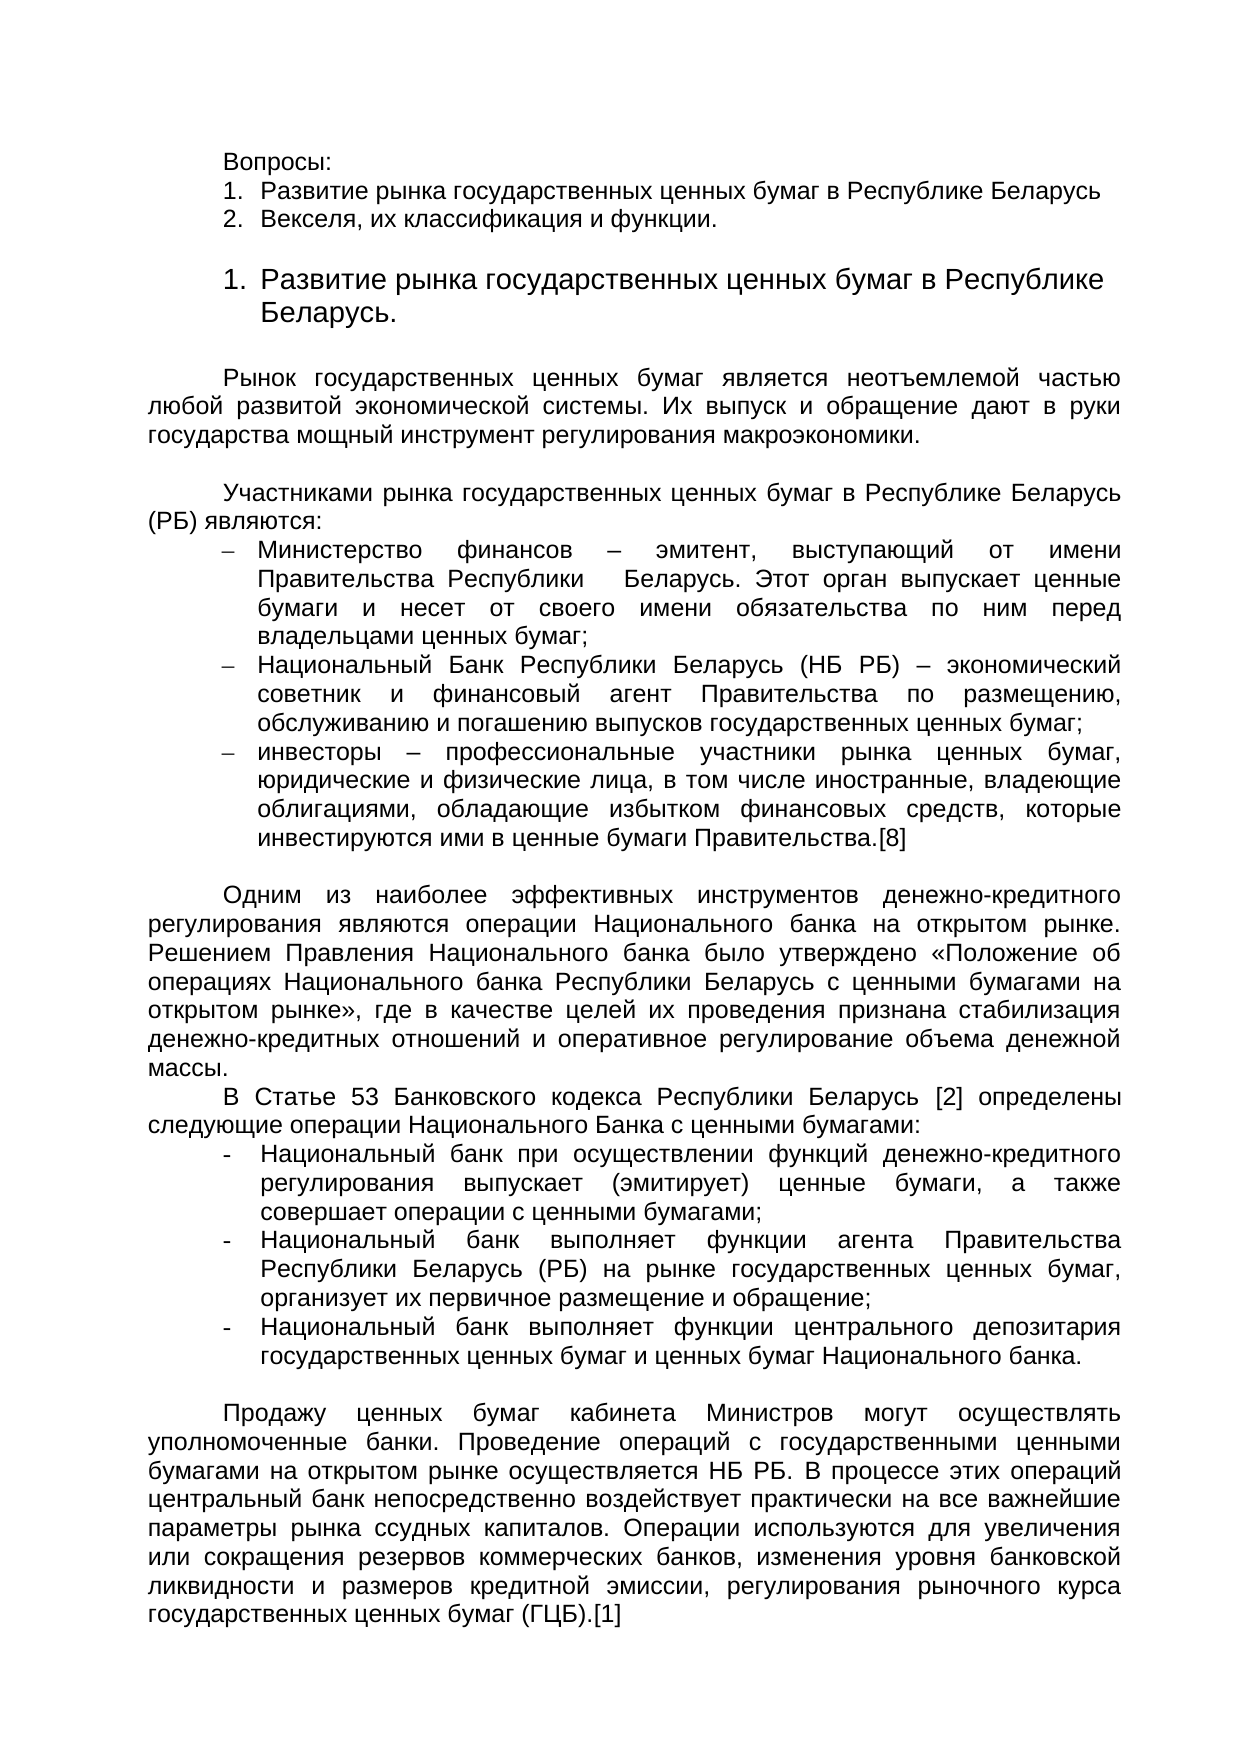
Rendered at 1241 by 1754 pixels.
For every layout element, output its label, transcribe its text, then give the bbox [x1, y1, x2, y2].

list Развитие рынка государственных ценных бумаг в Республике Беларусь [223, 176, 1122, 204]
text Одним из наиболее эффективных инструментов денежно-кредитного регулирования являются операции Национального банка на открытом рынке. Решением Правления Национального банка было утверждено «Положение об операциях Национального банка Республики Беларусь с ценными бумагами на открытом рынке», где в качестве целей их проведения признана стабилизация денежно-кредитных отношений и оперативное регулирование объема денежной массы. [148, 880, 1122, 1082]
text Министерство финансов – эмитент, выступающий от имени Правительства Республики Беларусь. Этот орган выпускает ценные бумаги и несет от своего имени обязательства по ним перед владельцами ценных бумаг; [222, 535, 1122, 650]
list Национальный банк выполняет функции агента Правительства Республики Беларусь (РБ) на рынке государственных ценных бумаг, организует их первичное размещение и обращение; [223, 1225, 1122, 1312]
list Национальный банк при осуществлении функций денежно-кредитного регулирования выпускает (эмитирует) ценные бумаги, а также совершает операции с ценными бумагами; [223, 1139, 1122, 1225]
text Рынок государственных ценных бумаг является неотъемлемой частью любой развитой экономической системы. Их выпуск и обращение дают в руки государства мощный инструмент регулирования макроэкономики. [148, 362, 1122, 449]
text инвесторы – профессиональные участники рынка ценных бумаг, юридические и физические лица, в том числе иностранные, владеющие облигациями, обладающие избытком финансовых средств, которые инвестируются ими в ценные бумаги Правительства.[8] [222, 736, 1122, 852]
text Участниками рынка государственных ценных бумаг в Республике Беларусь (РБ) являются: [148, 477, 1122, 535]
list Национальный банк выполняет функции центрального депозитария государственных ценных бумаг и ценных бумаг Национального банка. [223, 1312, 1122, 1369]
text Национальный Банк Республики Беларусь (НБ РБ) – экономический советник и финансовый агент Правительства по размещению, обслуживанию и погашению выпусков государственных ценных бумаг; [222, 650, 1122, 736]
text Продажу ценных бумаг кабинета Министров могут осуществлять уполномоченные банки. Проведение операций с государственными ценными бумагами на открытом рынке осуществляется НБ РБ. В процессе этих операций центральный банк непосредственно воздействует практически на все важнейшие параметры рынка ссудных капиталов. Операции используются для увеличения или сокращения резервов коммерческих банков, изменения уровня банковской ликвидности и размеров кредитной эмиссии, регулирования рыночного курса государственных ценных бумаг (ГЦБ).[1] [148, 1398, 1122, 1628]
list Векселя, их классификация и функции. [223, 204, 1122, 233]
list Развитие рынка государственных ценных бумаг в Республике Беларусь. [223, 262, 1122, 329]
text В Статье 53 Банковского кодекса Республики Беларусь [2] определены следующие операции Национального Банка с ценными бумагами: [148, 1082, 1122, 1139]
text Вопросы: [148, 147, 1122, 176]
